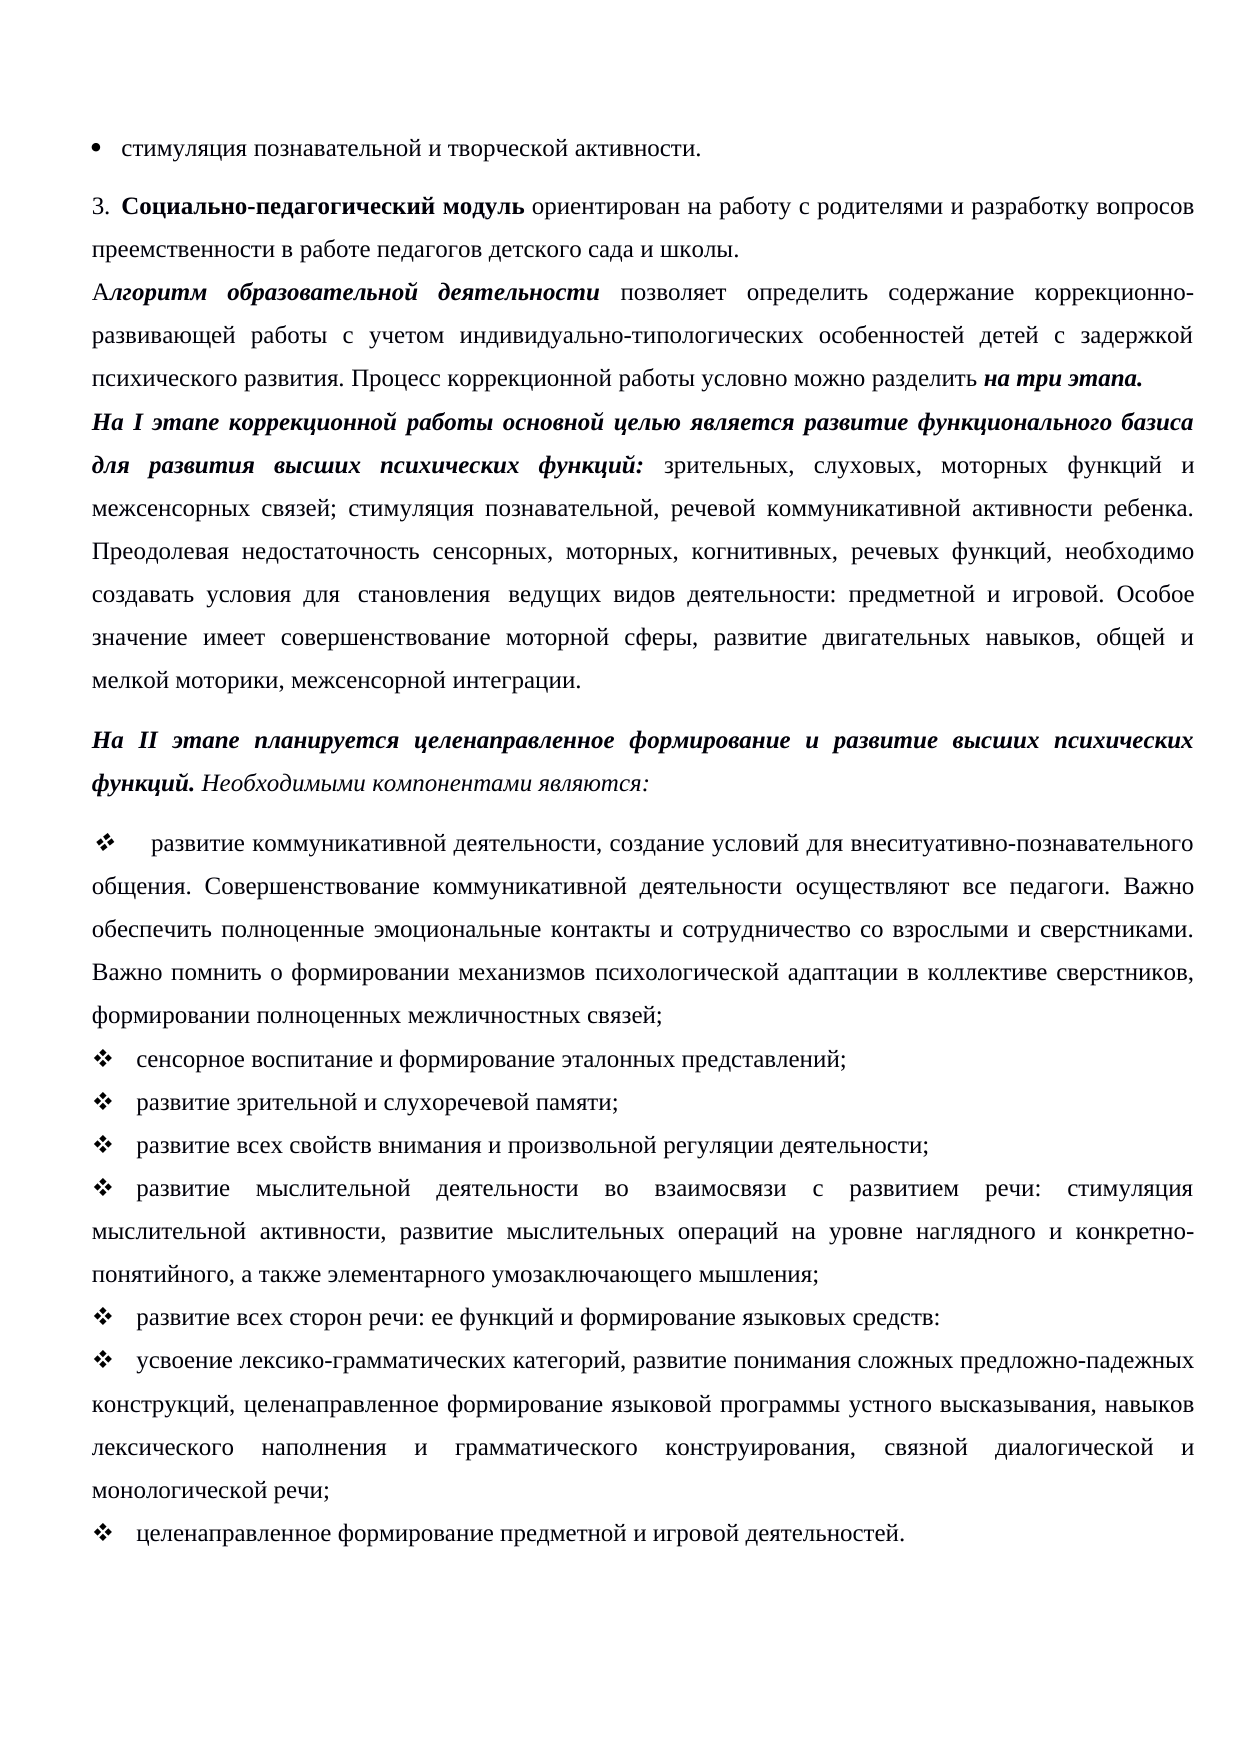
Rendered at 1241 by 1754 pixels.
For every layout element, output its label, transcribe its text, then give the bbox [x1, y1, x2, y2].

list развитие зрительной и слухоречевой памяти; [92, 1087, 1194, 1116]
list стимуляция познавательной и творческой активности. [92, 133, 1194, 162]
list Социально-педагогический модуль ориентирован на работу с родителями и разработку вопросов преемственности в работе педагогов детского сада и школы. [92, 191, 1194, 263]
list развитие всех свойств внимания и произвольной регуляции деятельности; [92, 1130, 1194, 1159]
text На I этапе коррекционной работы основной целью является развитие функционального базиса для развития высших психических функций: зрительных, слуховых, моторных функций и межсенсорных связей; стимуляция познавательной, речевой коммуникативной активности ребенка. Преодолевая недостаточность сенсорных, моторных, когнитивных, речевых функций, необходимо создавать условия для становления ведущих видов деятельности: предметной и игровой. Особое значение имеет совершенствование моторной сферы, развитие двигательных навыков, общей и мелкой моторики, межсенсорной интеграции. [92, 407, 1194, 694]
list развитие коммуникативной деятельности, создание условий для внеситуативно-познавательного общения. Совершенствование коммуникативной деятельности осуществляют все педагоги. Важно обеспечить полноценные эмоциональные контакты и сотрудничество со взрослыми и сверстниками. Важно помнить о формировании механизмов психологической адаптации в коллективе сверстников, формировании полноценных межличностных связей; [92, 828, 1194, 1029]
text Алгоритм образовательной деятельности позволяет определить содержание коррекционно- развивающей работы с учетом индивидуально-типологических особенностей детей с задержкой психического развития. Процесс коррекционной работы условно можно разделить на три этапа. [92, 277, 1194, 392]
list сенсорное воспитание и формирование эталонных представлений; [92, 1044, 1194, 1072]
list развитие всех сторон речи: ее функций и формирование языковых средств: [92, 1302, 1194, 1331]
text На II этапе планируется целенаправленное формирование и развитие высших психических функций. Необходимыми компонентами являются: [92, 725, 1194, 797]
list усвоение лексико-грамматических категорий, развитие понимания сложных предложно-падежных конструкций, целенаправленное формирование языковой программы устного высказывания, навыков лексического наполнения и грамматического конструирования, связной диалогической и монологической речи; [92, 1346, 1194, 1504]
list целенаправленное формирование предметной и игровой деятельностей. [92, 1518, 1194, 1547]
list развитие мыслительной деятельности во взаимосвязи с развитием речи: стимуляция мыслительной активности, развитие мыслительных операций на уровне наглядного и конкретно-понятийного, а также элементарного умозаключающего мышления; [92, 1173, 1194, 1288]
